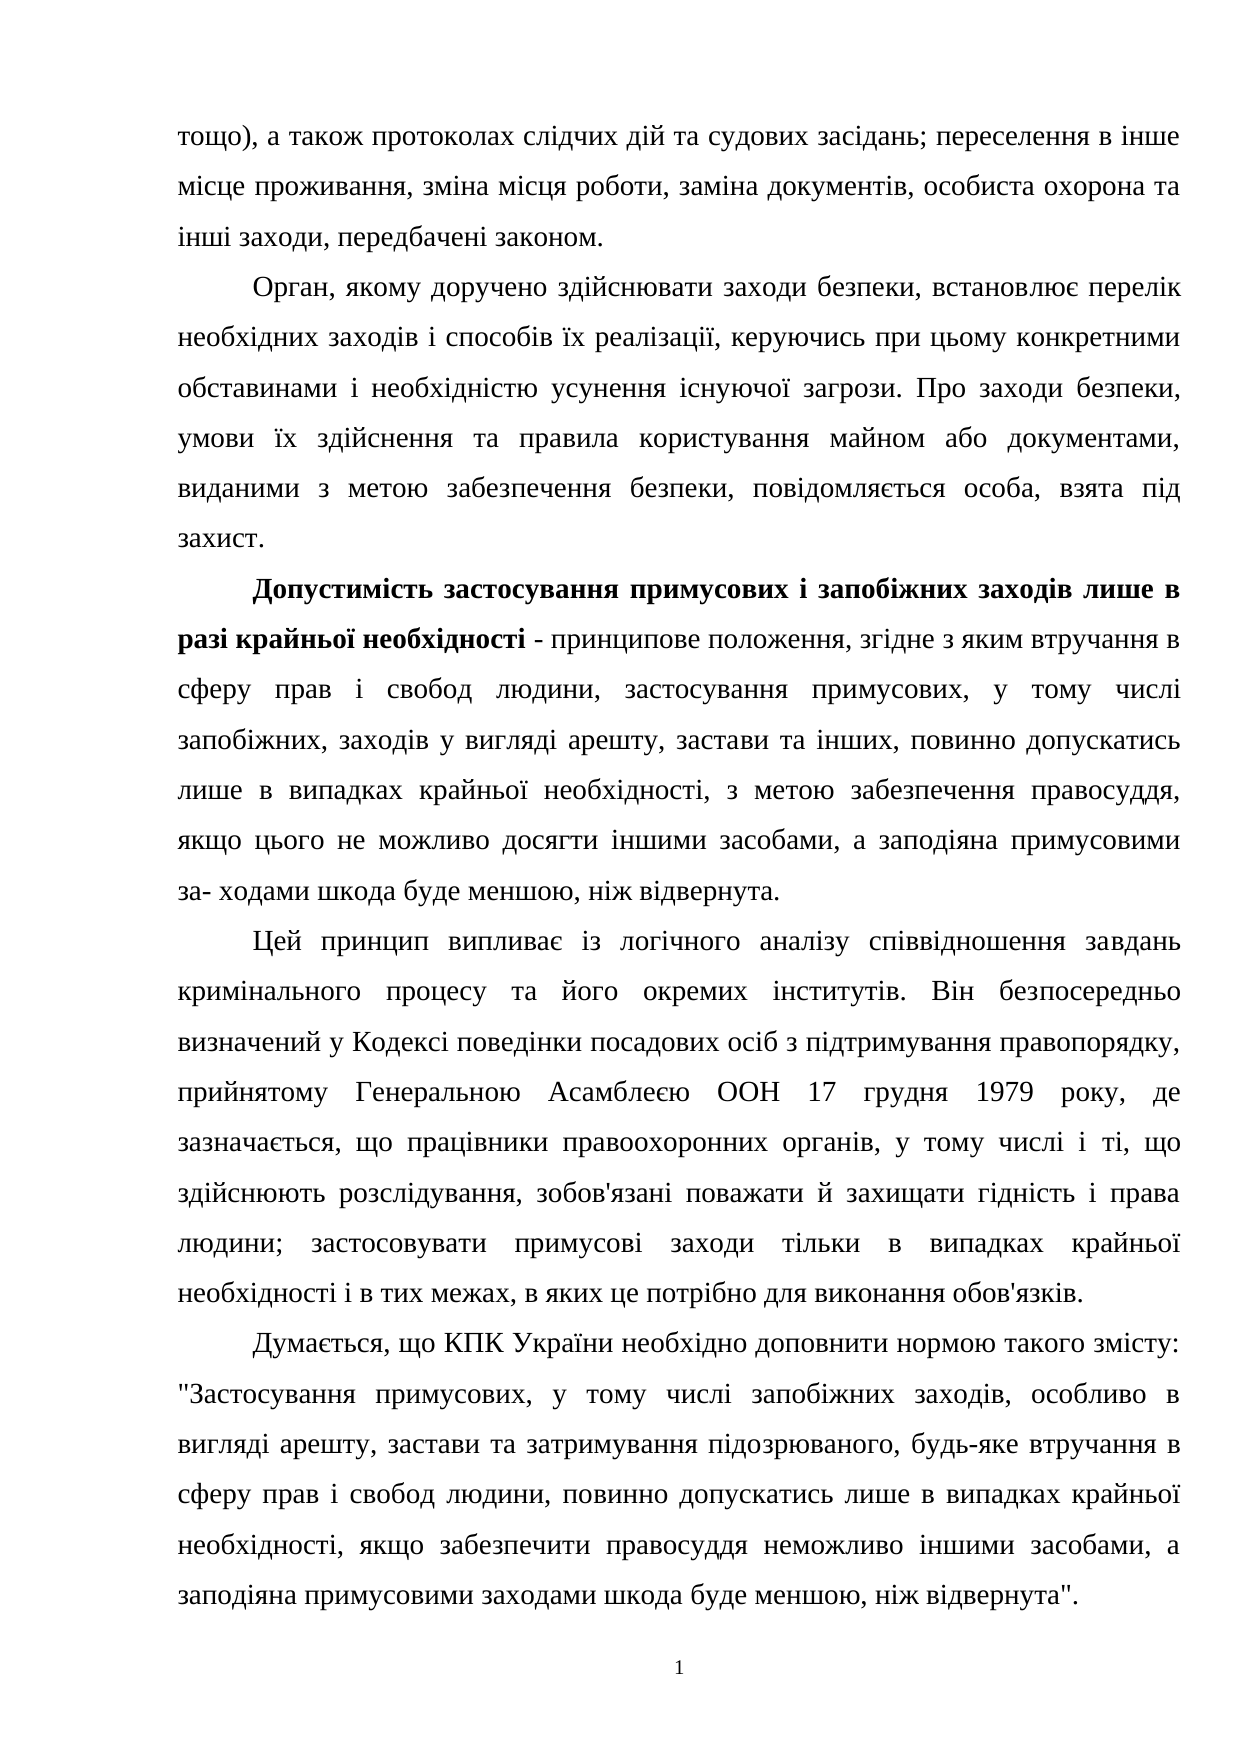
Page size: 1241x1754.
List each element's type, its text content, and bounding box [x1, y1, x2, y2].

text Орган, якому доручено здійснювати заходи безпеки, встановлює перелік необхідних заходів і способів їх реалізації, керуючись при цьому конкретними обставинами і необхідністю усунення існуючої загрози. Про заходи безпеки, умови їх здійснення та правила користування майном або документами, виданими з метою забезпечення безпеки, повідомляється особа, взята під захист. [177, 269, 1181, 554]
text Цей принцип випливає із логічного аналізу співвідношення завдань кримінального процесу та його окремих інститутів. Він безпосередньо визначений у Кодексі поведінки посадових осіб з підтримування правопорядку, прийнятому Генеральною Асамблеєю ООН 17 грудня 1979 року, де зазначається, що працівники правоохоронних органів, у тому числі і ті, що здійснюють розслідування, зобов'язані поважати й захищати гідність і права людини; застосовувати примусові заходи тільки в випадках крайньої необхідності і в тих межах, в яких це потрібно для виконання обов'язків. [177, 923, 1181, 1309]
text Допустимість застосування примусових і запобіжних заходів лише в разі крайньої необхідності - принципове положення, згідне з яким втручання в сферу прав і свобод людини, застосування примусових, у тому числі запобіжних, заходів у вигляді арешту, застави та інших, повинно допускатись лише в випадках крайньої необхідності, з метою забезпечення правосуддя, якщо цього не можливо досягти іншими засобами, а заподіяна примусовими за- ходами шкода буде меншою, ніж відвернута. [177, 571, 1181, 906]
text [177, 118, 1181, 252]
text Думається, що КПК України необхідно доповнити нормою такого змісту: "Застосування примусових, у тому числі запобіжних заходів, особливо в вигляді арешту, застави та затримування підозрюваного, будь-яке втручання в сферу прав і свобод людини, повинно допускатись лише в випадках крайньої необхідності, якщо забезпечити правосуддя неможливо іншими засобами, а заподіяна примусовими заходами шкода буде меншою, ніж відвернута". [177, 1326, 1181, 1611]
